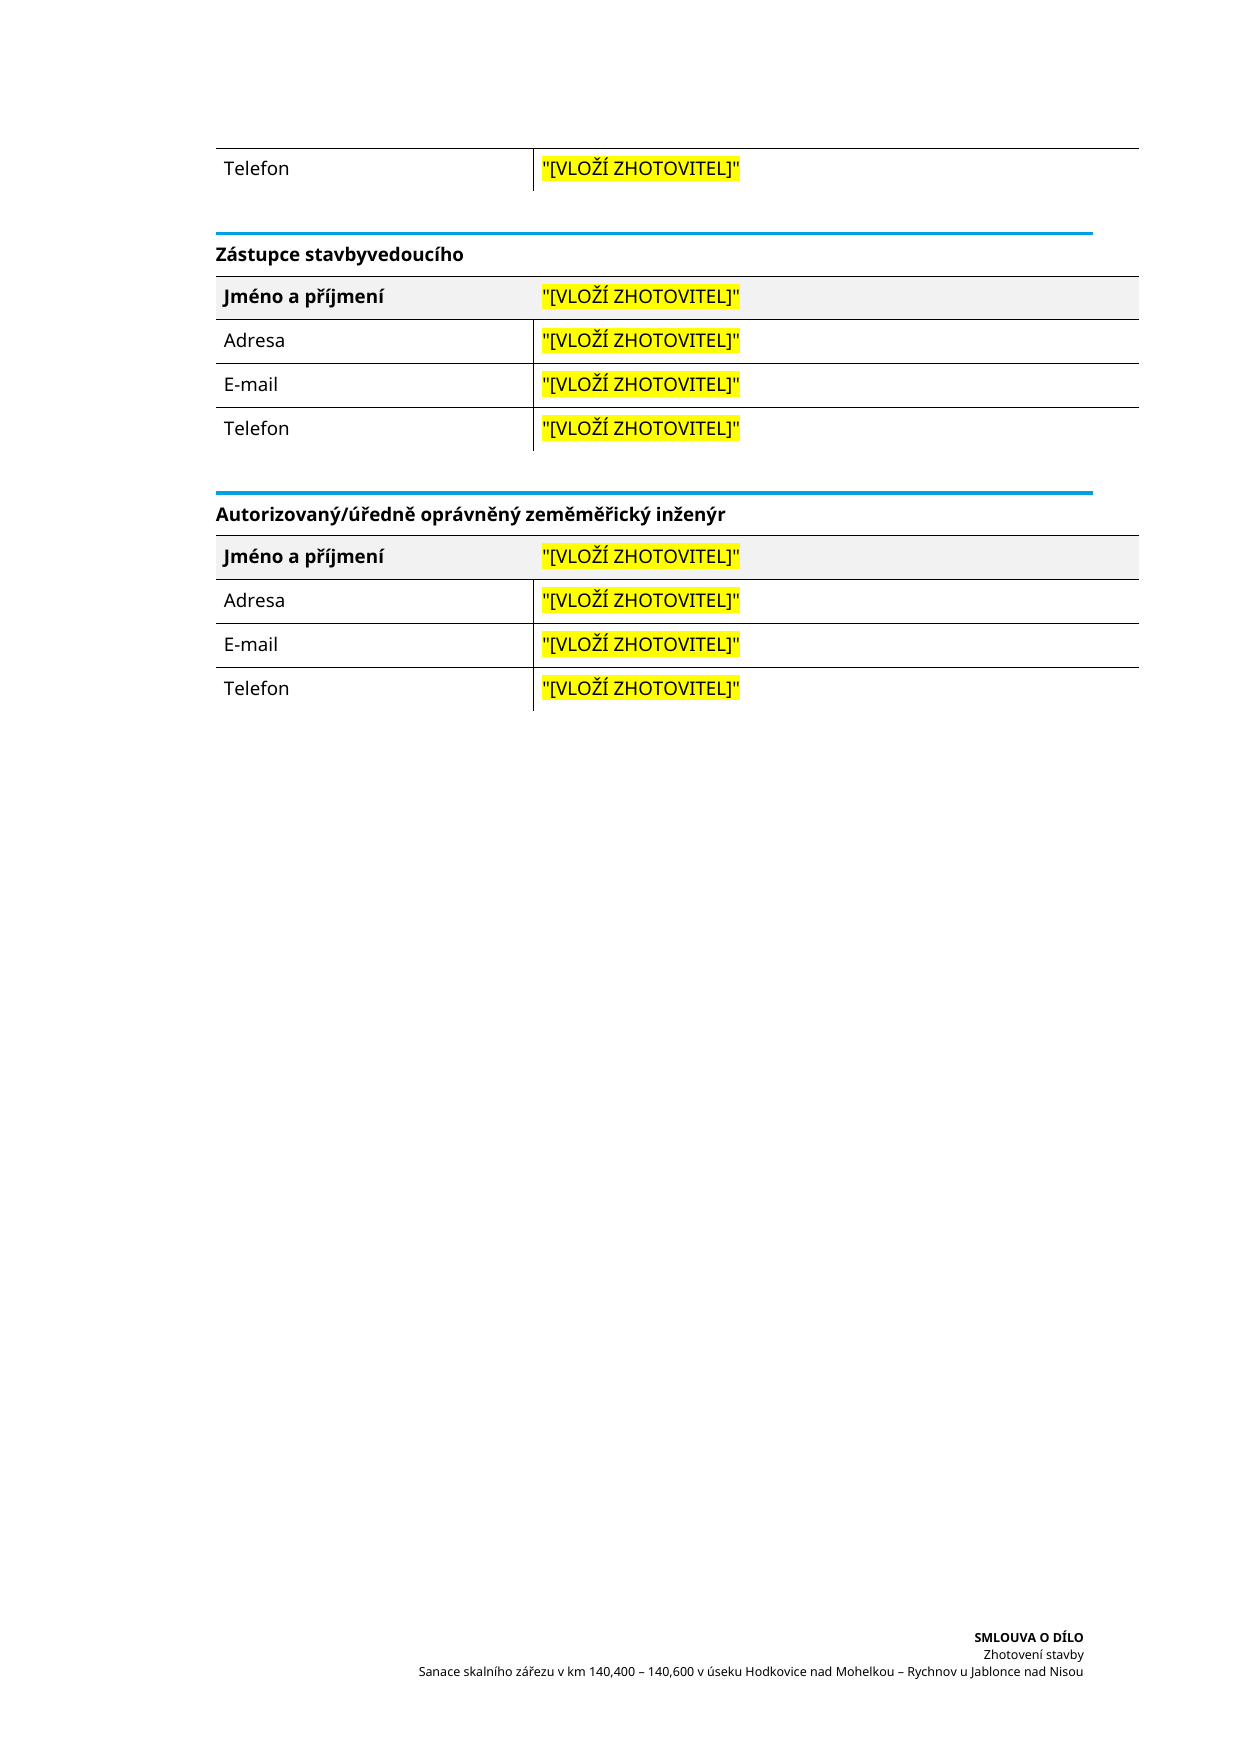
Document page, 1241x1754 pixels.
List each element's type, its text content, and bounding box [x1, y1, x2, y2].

table_cell Telefon [216, 408, 533, 451]
table_cell Telefon [216, 149, 533, 191]
table_cell Adresa [216, 580, 533, 623]
table_cell "[VLOŽÍ ZHOTOVITEL]" [534, 320, 1139, 363]
table_header "[VLOŽÍ ZHOTOVITEL]" [534, 277, 1139, 319]
table_cell "[VLOŽÍ ZHOTOVITEL]" [534, 408, 1139, 451]
table_cell "[VLOŽÍ ZHOTOVITEL]" [534, 364, 1139, 407]
table_cell Telefon [216, 668, 533, 711]
table_header Jméno a příjmení [216, 536, 534, 579]
table_cell Adresa [216, 320, 533, 363]
table_cell "[VLOŽÍ ZHOTOVITEL]" [534, 624, 1139, 667]
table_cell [534, 149, 1139, 191]
table_header "[VLOŽÍ ZHOTOVITEL]" [534, 536, 1139, 579]
table_cell E-mail [216, 364, 533, 407]
table_cell "[VLOŽÍ ZHOTOVITEL]" [534, 580, 1139, 623]
table_cell "[VLOŽÍ ZHOTOVITEL]" [534, 668, 1139, 711]
text Zástupce stavbyvedoucího [216, 235, 1093, 267]
text Autorizovaný/úředně oprávněný zeměměřický inženýr [216, 495, 1093, 526]
table_header Jméno a příjmení [216, 277, 534, 319]
table_cell E-mail [216, 624, 533, 667]
